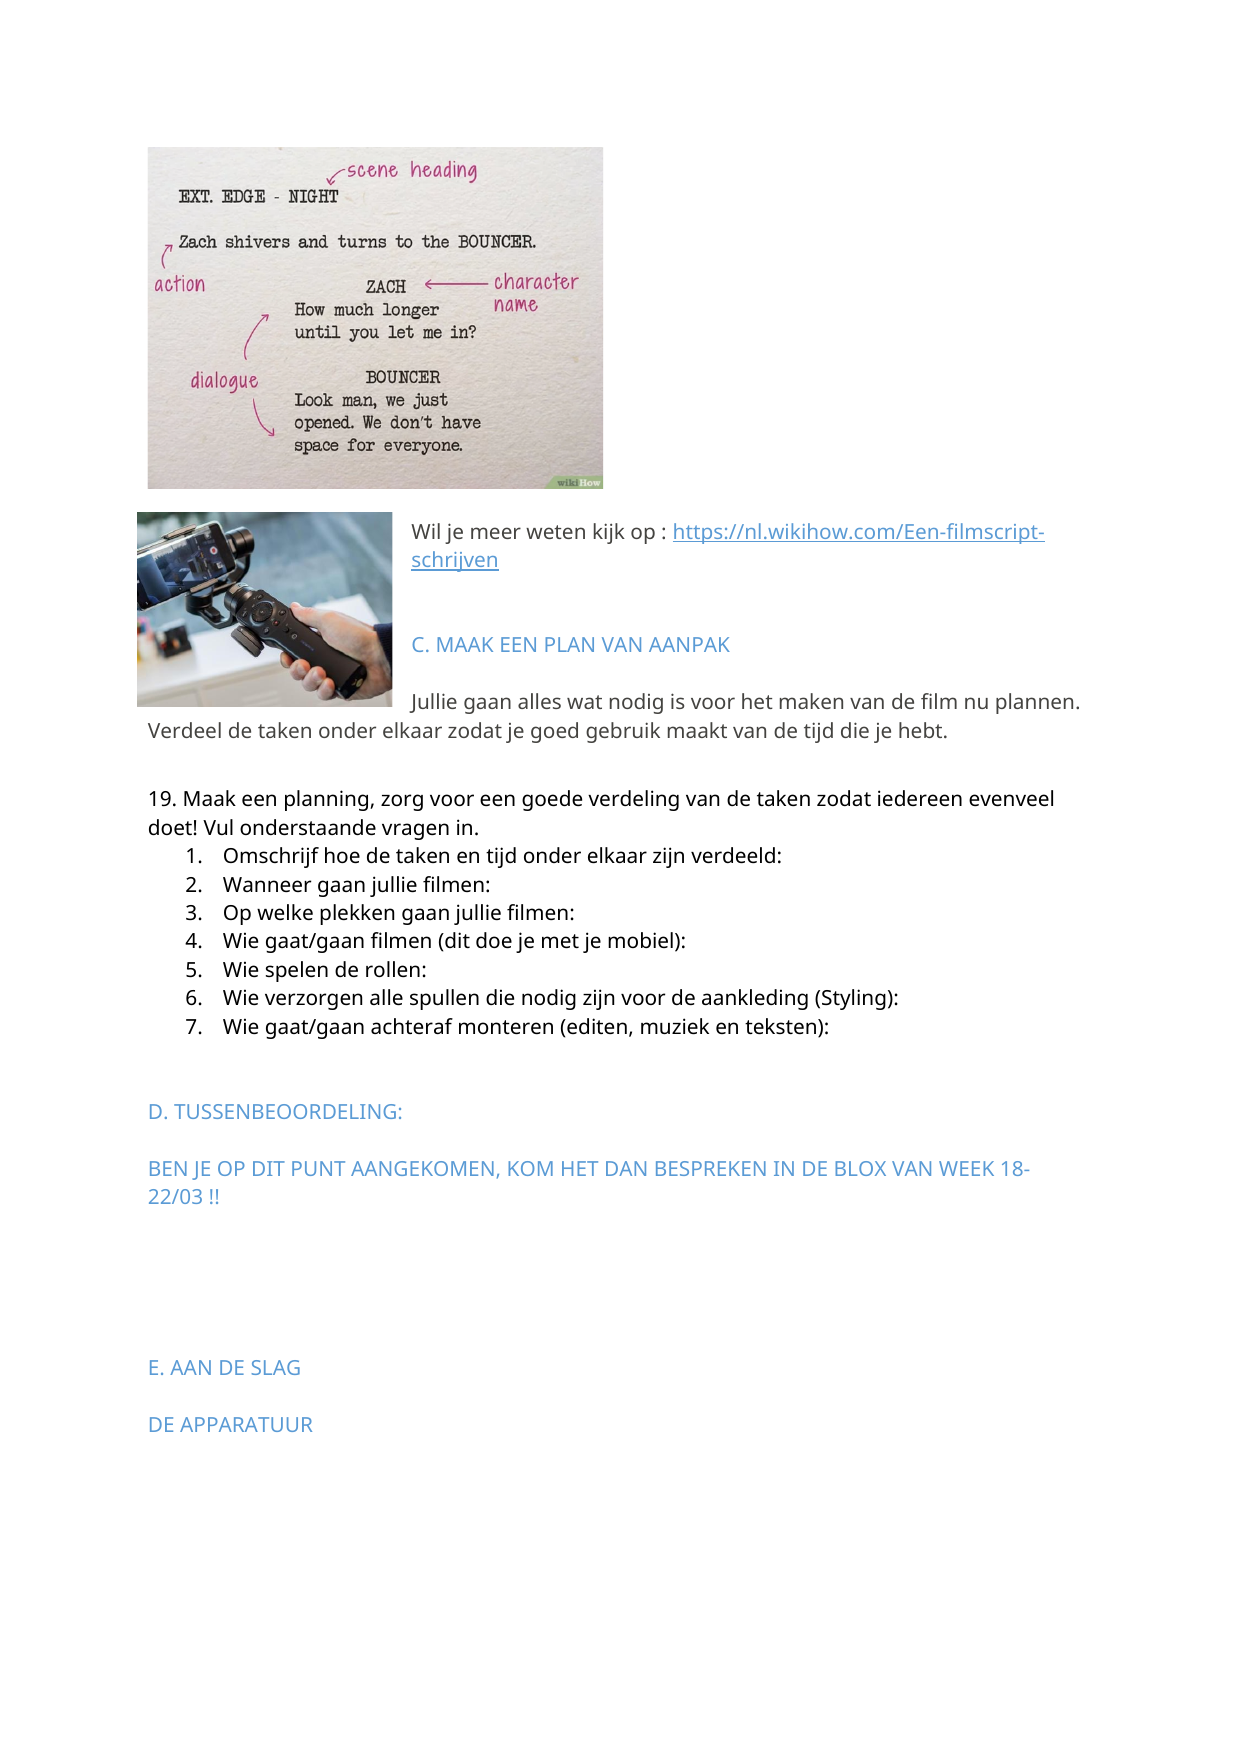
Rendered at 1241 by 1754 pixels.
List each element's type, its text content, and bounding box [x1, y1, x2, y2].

list Wanneer gaan jullie filmen: [185, 870, 1093, 898]
list Omschrijf hoe de taken en tijd onder elkaar zijn verdeeld: [185, 841, 1093, 870]
list Op welke plekken gaan jullie filmen: [185, 898, 1093, 927]
list Wie gaat/gaan achteraf monteren (editen, muziek en teksten): [185, 1012, 1093, 1040]
list Wie gaat/gaan filmen (dit doe je met je mobiel): [185, 927, 1093, 955]
text C. MAAK EEN PLAN VAN AANPAK [393, 631, 1093, 659]
text Wil je meer weten kijk op : https://nl.wikihow.com/Een-filmscript-schrijven [393, 517, 1093, 574]
list Wie verzorgen alle spullen die nodig zijn voor de aankleding (Styling): [185, 983, 1093, 1012]
picture [147, 147, 604, 489]
picture [137, 512, 393, 707]
text D. TUSSENBEOORDELING: [148, 1097, 1093, 1126]
list Wie spelen de rollen: [185, 955, 1093, 983]
text Jullie gaan alles wat nodig is voor het maken van de film nu plannen. Verdeel de taken onder elkaar zodat je goed gebruik maakt van de tijd die je hebt. [148, 687, 1093, 744]
text BEN JE OP DIT PUNT AANGEKOMEN, KOM HET DAN BESPREKEN IN DE BLOX VAN WEEK 18-22/03 !! [148, 1154, 1093, 1211]
text 19. Maak een planning, zorg voor een goede verdeling van de taken zodat iedereen evenveel doet! Vul onderstaande vragen in. [148, 784, 1093, 841]
text DE APPARATUUR [148, 1410, 1093, 1438]
text E. AAN DE SLAG [148, 1353, 1093, 1382]
